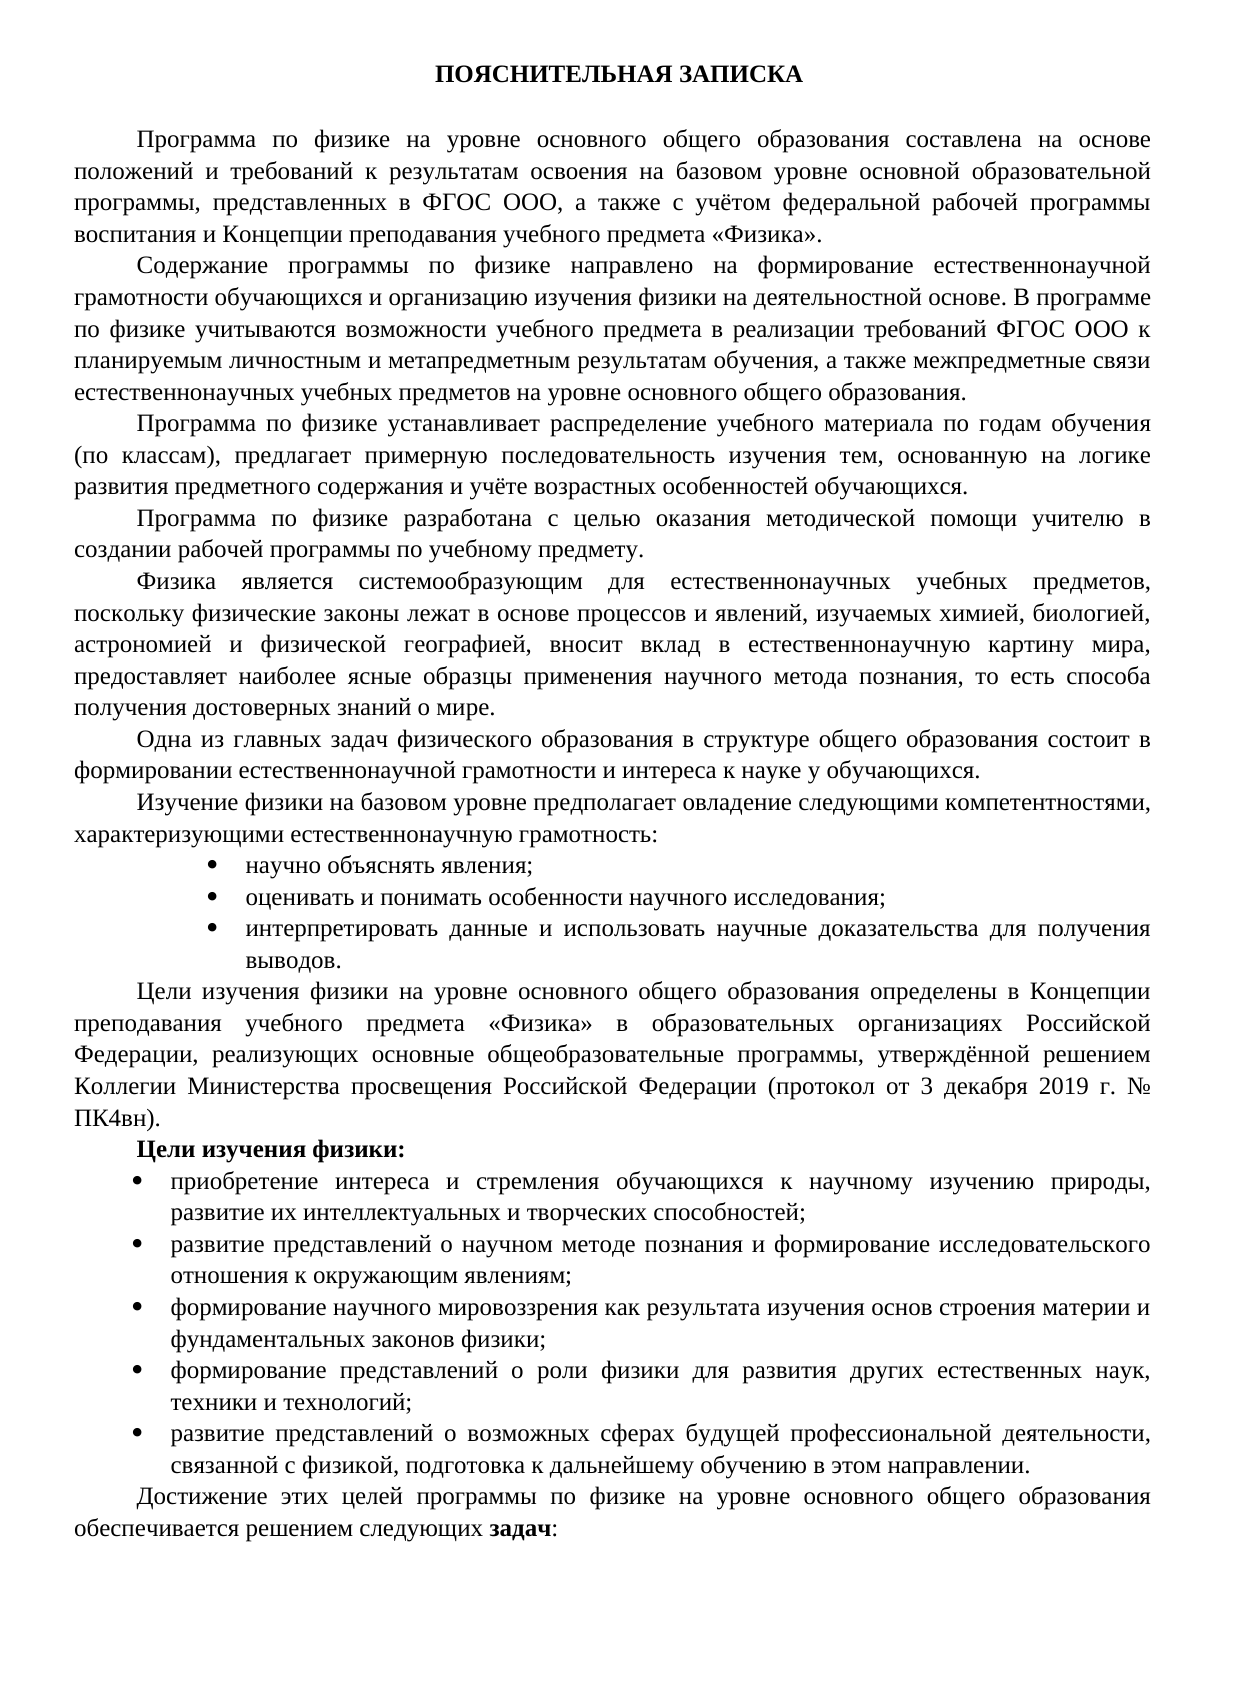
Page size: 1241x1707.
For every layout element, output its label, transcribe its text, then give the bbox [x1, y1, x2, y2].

text Программа по физике разработана с целью оказания методической помощи учителю в создании рабочей программы по учебному предмету. [74, 503, 1152, 563]
text Физика является системообразующим для естественнонаучных учебных предметов, поскольку физические законы лежат в основе процессов и явлений, изучаемых химией, биологией, астрономией и физической географией, вносит вклад в естественнонаучную картину мира, предоставляет наиболее ясные образцы применения научного метода познания, то есть способа получения достоверных знаний о мире. [74, 566, 1152, 721]
text Цели изучения физики на уровне основного общего образования определены в Концепции преподавания учебного предмета «Физика» в образовательных организациях Российской Федерации, реализующих основные общеобразовательные программы, утверждённой решением Коллегии Министерства просвещения Российской Федерации (протокол от 3 декабря 2019 г. № ПК4вн). [74, 976, 1152, 1131]
text Цели изучения физики: [74, 1134, 1152, 1163]
list оценивать и понимать особенности научного исследования; [208, 882, 1152, 911]
text Программа по физике на уровне основного общего образования составлена на основе положений и требований к результатам освоения на базовом уровне основной образовательной программы, представленных в ФГОС ООО, а также с учётом федеральной рабочей программы воспитания и Концепции преподавания учебного предмета «Физика». [74, 124, 1152, 248]
list приобретение интереса и стремления обучающихся к научному изучению природы, развитие их интеллектуальных и творческих способностей; [133, 1166, 1152, 1226]
text Достижение этих целей программы по физике на уровне основного общего образования обеспечивается решением следующих задач: [74, 1481, 1152, 1542]
text Программа по физике устанавливает распределение учебного материала по годам обучения (по классам), предлагает примерную последовательность изучения тем, основанную на логике развития предметного содержания и учёте возрастных особенностей обучающихся. [74, 408, 1152, 500]
text ПОЯСНИТЕЛЬНАЯ ЗАПИСКА [86, 59, 1152, 88]
list развитие представлений о научном методе познания и формирование исследовательского отношения к окружающим явлениям; [133, 1229, 1152, 1289]
list интерпретировать данные и использовать научные доказательства для получения выводов. [208, 913, 1152, 974]
list развитие представлений о возможных сферах будущей профессиональной деятельности, связанной с физикой, подготовка к дальнейшему обучению в этом направлении. [133, 1418, 1152, 1479]
text Содержание программы по физике направлено на формирование естественнонаучной грамотности обучающихся и организацию изучения физики на деятельностной основе. В программе по физике учитываются возможности учебного предмета в реализации требований ФГОС ООО к планируемым личностным и метапредметным результатам обучения, а также межпредметные связи естественнонаучных учебных предметов на уровне основного общего образования. [74, 251, 1152, 406]
list научно объяснять явления; [208, 850, 1152, 879]
list формирование представлений о роли физики для развития других естественных наук, техники и технологий; [133, 1355, 1152, 1416]
text Изучение физики на базовом уровне предполагает овладение следующими компетентностями, характеризующими естественнонаучную грамотность: [74, 787, 1152, 847]
list формирование научного мировоззрения как результата изучения основ строения материи и фундаментальных законов физики; [133, 1292, 1152, 1352]
text Одна из главных задач физического образования в структуре общего образования состоит в формировании естественнонаучной грамотности и интереса к науке у обучающихся. [74, 724, 1152, 784]
